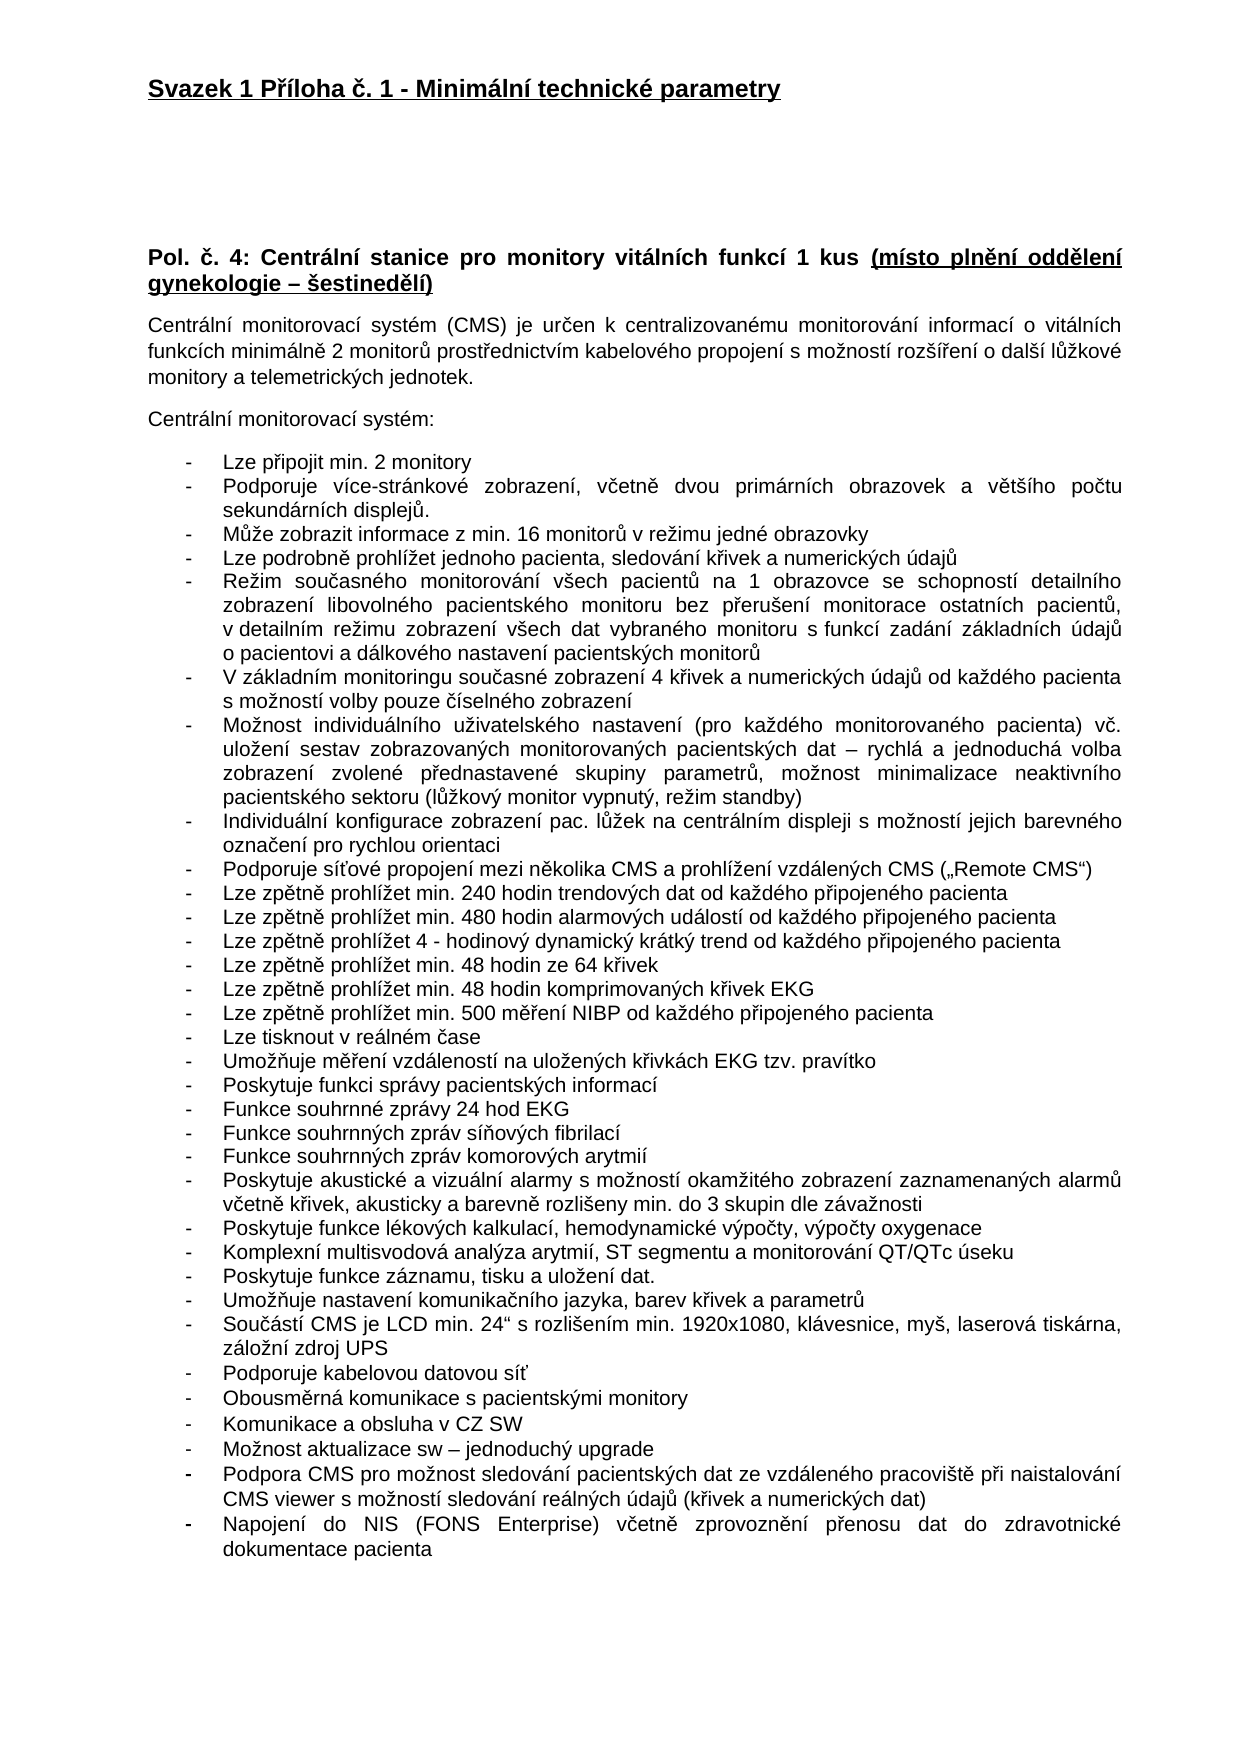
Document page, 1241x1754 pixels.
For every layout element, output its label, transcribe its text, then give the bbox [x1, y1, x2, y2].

list Lze zpětně prohlížet min. 480 hodin alarmových událostí od každého připojeného pacienta [185, 905, 1122, 929]
list Lze zpětně prohlížet min. 500 měření NIBP od každého připojeného pacienta [185, 1001, 1122, 1024]
list Lze zpětně prohlížet min. 48 hodin ze 64 křivek [185, 953, 1122, 977]
list Individuální konfigurace zobrazení pac. lůžek na centrálním displeji s možností jejich barevného označení pro rychlou orientaci [185, 809, 1122, 857]
list Poskytuje funkce záznamu, tisku a uložení dat. [185, 1264, 1122, 1288]
list Umožňuje měření vzdáleností na uložených křivkách EKG tzv. pravítko [185, 1048, 1122, 1072]
list Poskytuje akustické a vizuální alarmy s možností okamžitého zobrazení zaznamenaných alarmů včetně křivek, akusticky a barevně rozlišeny min. do 3 skupin dle závažnosti [185, 1168, 1122, 1216]
list Umožňuje nastavení komunikačního jazyka, barev křivek a parametrů [185, 1288, 1122, 1312]
list Napojení do NIS (FONS Enterprise) včetně zprovoznění přenosu dat do zdravotnické dokumentace pacienta [185, 1511, 1122, 1560]
list Může zobrazit informace z min. 16 monitorů v režimu jedné obrazovky [185, 521, 1122, 545]
list Lze podrobně prohlížet jednoho pacienta, sledování křivek a numerických údajů [185, 545, 1122, 569]
list Podpora CMS pro možnost sledování pacientských dat ze vzdáleného pracoviště při naistalování CMS viewer s možností sledování reálných údajů (křivek a numerických dat) [185, 1462, 1122, 1511]
text Pol. č. 4: Centrální stanice pro monitory vitálních funkcí 1 kus (místo plnění oddělení gynekologie – šestinedělí) [148, 243, 1122, 296]
list Podporuje síťové propojení mezi několika CMS a prohlížení vzdálených CMS („Remote CMS“) [185, 857, 1122, 881]
list Podporuje více-stránkové zobrazení, včetně dvou primárních obrazovek a většího počtu sekundárních displejů. [185, 473, 1122, 521]
list Komunikace a obsluha v CZ SW [185, 1411, 1122, 1436]
list Lze zpětně prohlížet min. 48 hodin komprimovaných křivek EKG [185, 977, 1122, 1001]
list Možnost individuálního uživatelského nastavení (pro každého monitorovaného pacienta) vč. uložení sestav zobrazovaných monitorovaných pacientských dat – rychlá a jednoduchá volba zobrazení zvolené přednastavené skupiny parametrů, možnost minimalizace neaktivního pacientského sektoru (lůžkový monitor vypnutý, režim standby) [185, 713, 1122, 809]
list Režim současného monitorování všech pacientů na 1 obrazovce se schopností detailního zobrazení libovolného pacientského monitoru bez přerušení monitorace ostatních pacientů, v detailním režimu zobrazení všech dat vybraného monitoru s funkcí zadání základních údajů o pacientovi a dálkového nastavení pacientských monitorů [185, 569, 1122, 665]
list Možnost aktualizace sw – jednoduchý upgrade [185, 1436, 1122, 1462]
list Poskytuje funkce lékových kalkulací, hemodynamické výpočty, výpočty oxygenace [185, 1216, 1122, 1240]
list Komplexní multisvodová analýza arytmií, ST segmentu a monitorování QT/QTc úseku [185, 1240, 1122, 1264]
list Podporuje kabelovou datovou síť [185, 1360, 1122, 1385]
list V základním monitoringu současné zobrazení 4 křivek a numerických údajů od každého pacienta s možností volby pouze číselného zobrazení [185, 665, 1122, 713]
list Lze připojit min. 2 monitory [185, 449, 1122, 473]
list Součástí CMS je LCD min. 24“ s rozlišením min. 1920x1080, klávesnice, myš, laserová tiskárna, záložní zdroj UPS [185, 1312, 1122, 1360]
list Lze zpětně prohlížet min. 240 hodin trendových dat od každého připojeného pacienta [185, 881, 1122, 905]
list Poskytuje funkci správy pacientských informací [185, 1072, 1122, 1096]
list Lze zpětně prohlížet 4 - hodinový dynamický krátký trend od každého připojeného pacienta [185, 929, 1122, 953]
list Obousměrná komunikace s pacientskými monitory [185, 1385, 1122, 1411]
list Funkce souhrnné zprávy 24 hod EKG [185, 1096, 1122, 1120]
list Funkce souhrnných zpráv síňových fibrilací [185, 1120, 1122, 1144]
list Lze tisknout v reálném čase [185, 1024, 1122, 1048]
list Funkce souhrnných zpráv komorových arytmií [185, 1144, 1122, 1168]
text Centrální monitorovací systém: [148, 407, 1122, 431]
text Centrální monitorovací systém (CMS) je určen k centralizovanému monitorování informací o vitálních funkcích minimálně 2 monitorů prostřednictvím kabelového propojení s možností rozšíření o další lůžkové monitory a telemetrických jednotek. [148, 313, 1122, 388]
